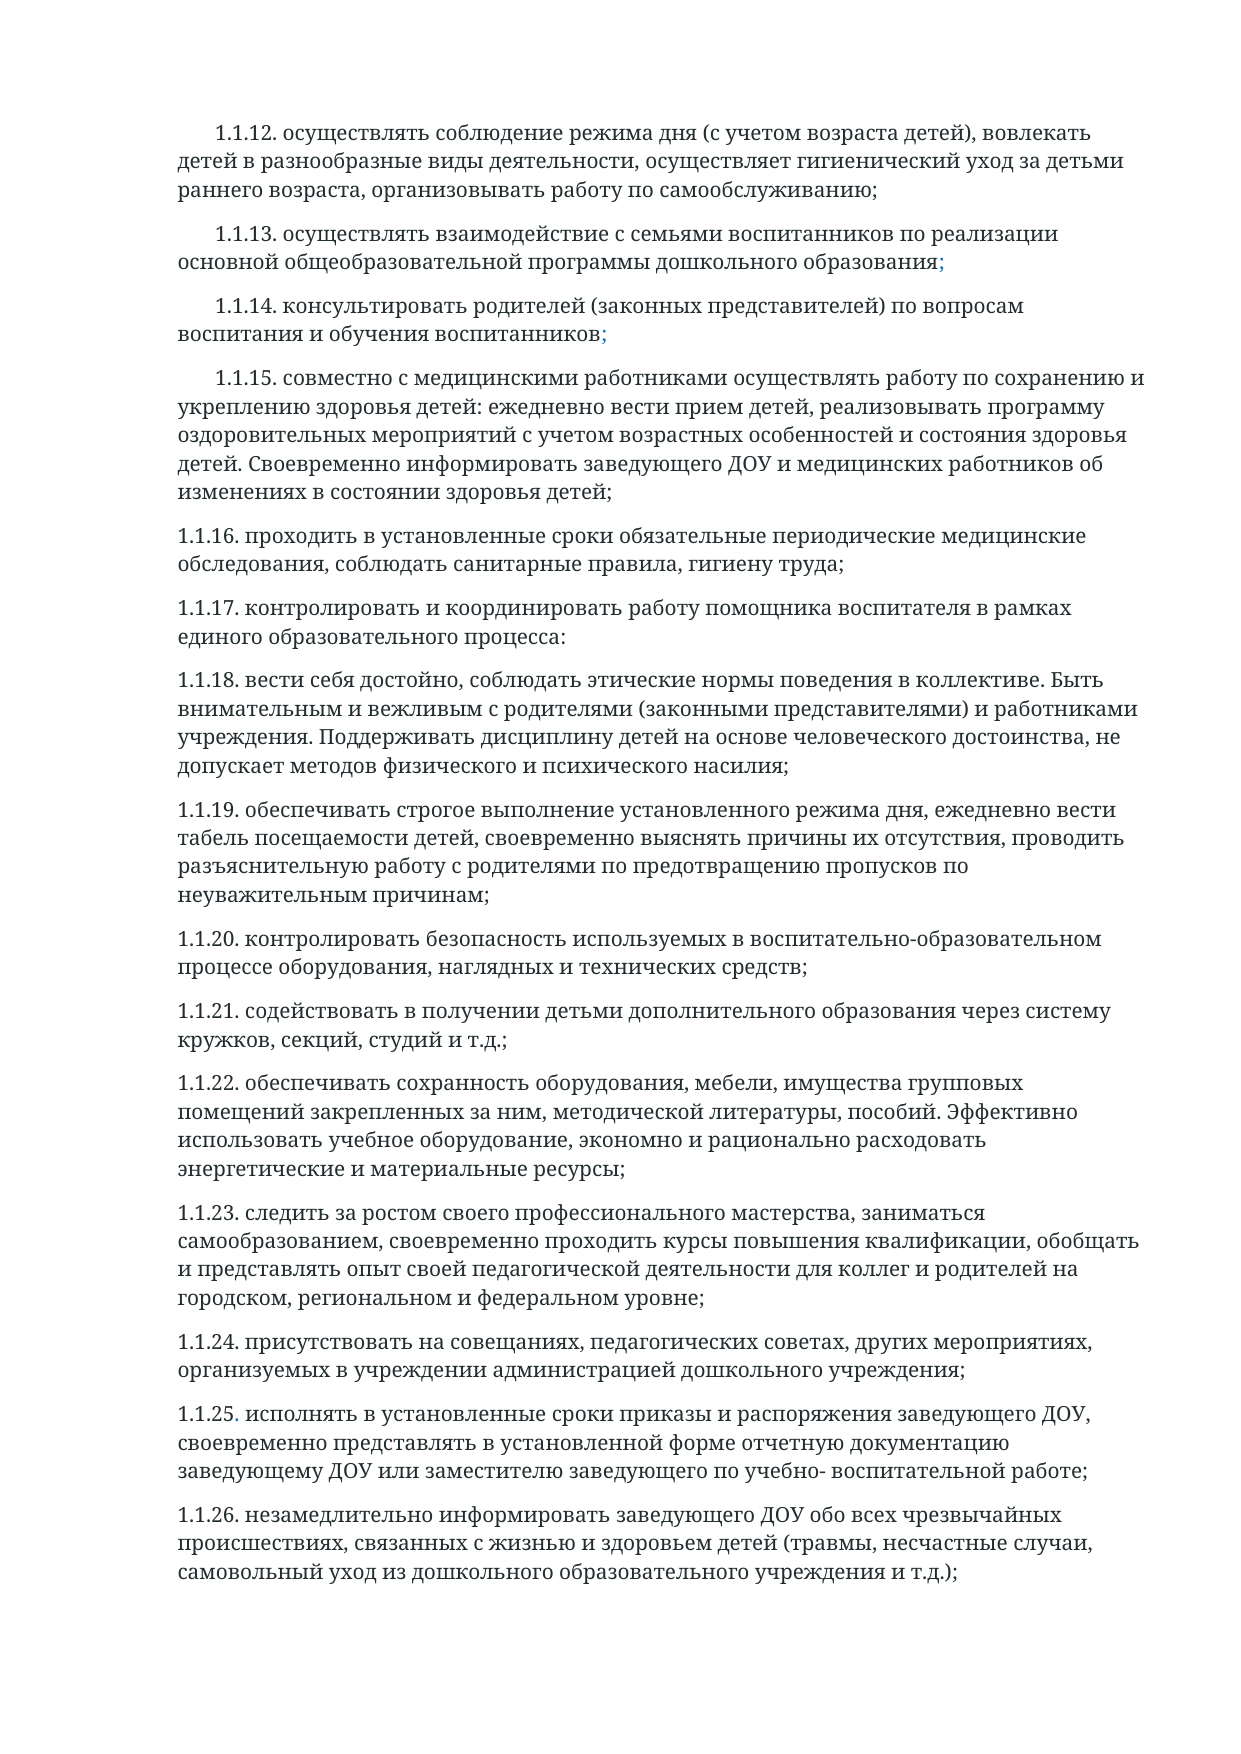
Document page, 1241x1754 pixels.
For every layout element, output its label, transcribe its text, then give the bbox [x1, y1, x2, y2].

text 1.1.14. консультировать родителей (законных представителей) по вопросам воспитания и обучения воспитанников; [177, 291, 1152, 348]
text 1.1.13. осуществлять взаимодействие с семьями воспитанников по реализации основной общеобразовательной программы дошкольного образования; [177, 219, 1152, 276]
text 1.1.22. обеспечивать сохранность оборудования, мебели, имущества групповых помещений закрепленных за ним, методической литературы, пособий. Эффективно использовать учебное оборудование, экономно и рационально расходовать энергетические и материальные ресурсы; [177, 1068, 1152, 1182]
text 1.1.26. незамедлительно информировать заведующего ДОУ обо всех чрезвычайных происшествиях, связанных с жизнью и здоровьем детей (травмы, несчастные случаи, самовольный уход из дошкольного образовательного учреждения и т.д.); [177, 1500, 1152, 1585]
text 1.1.21. содействовать в получении детьми дополнительного образования через систему кружков, секций, студий и т.д.; [177, 996, 1152, 1053]
text 1.1.24. присутствовать на совещаниях, педагогических советах, других мероприятиях, организуемых в учреждении администрацией дошкольного учреждения; [177, 1327, 1152, 1384]
text 1.1.20. контролировать безопасность используемых в воспитательно-образовательном процессе оборудования, наглядных и технических средств; [177, 924, 1152, 981]
text 1.1.16. проходить в установленные сроки обязательные периодические медицинские обследования, соблюдать санитарные правила, гигиену труда; [177, 521, 1152, 578]
text 1.1.19. обеспечивать строгое выполнение установленного режима дня, ежедневно вести табель посещаемости детей, своевременно выяснять причины их отсутствия, проводить разъяснительную работу с родителями по предотвращению пропусков по неуважительным причинам; [177, 795, 1152, 908]
text 1.1.12. осуществлять соблюдение режима дня (с учетом возраста детей), вовлекать детей в разнообразные виды деятельности, осуществляет гигиенический уход за детьми раннего возраста, организовывать работу по самообслуживанию; [177, 118, 1152, 203]
text 1.1.15. совместно с медицинскими работниками осуществлять работу по сохранению и укреплению здоровья детей: ежедневно вести прием детей, реализовывать программу оздоровительных мероприятий с учетом возрастных особенностей и состояния здоровья детей. Своевременно информировать заведующего ДОУ и медицинских работников об изменениях в состоянии здоровья детей; [177, 363, 1152, 506]
text 1.1.18. вести себя достойно, соблюдать этические нормы поведения в коллективе. Быть внимательным и вежливым с родителями (законными представителями) и работниками учреждения. Поддерживать дисциплину детей на основе человеческого достоинства, не допускает методов физического и психического насилия; [177, 666, 1152, 779]
text 1.1.17. контролировать и координировать работу помощника воспитателя в рамках единого образовательного процесса: [177, 593, 1152, 650]
text 1.1.25. исполнять в установленные сроки приказы и распоряжения заведующего ДОУ, своевременно представлять в установленной форме отчетную документацию заведующему ДОУ или заместителю заведующего по учебно- воспитательной работе; [177, 1399, 1152, 1484]
text 1.1.23. следить за ростом своего профессионального мастерства, заниматься самообразованием, своевременно проходить курсы повышения квалификации, обобщать и представлять опыт своей педагогической деятельности для коллег и родителей на городском, региональном и федеральном уровне; [177, 1198, 1152, 1311]
